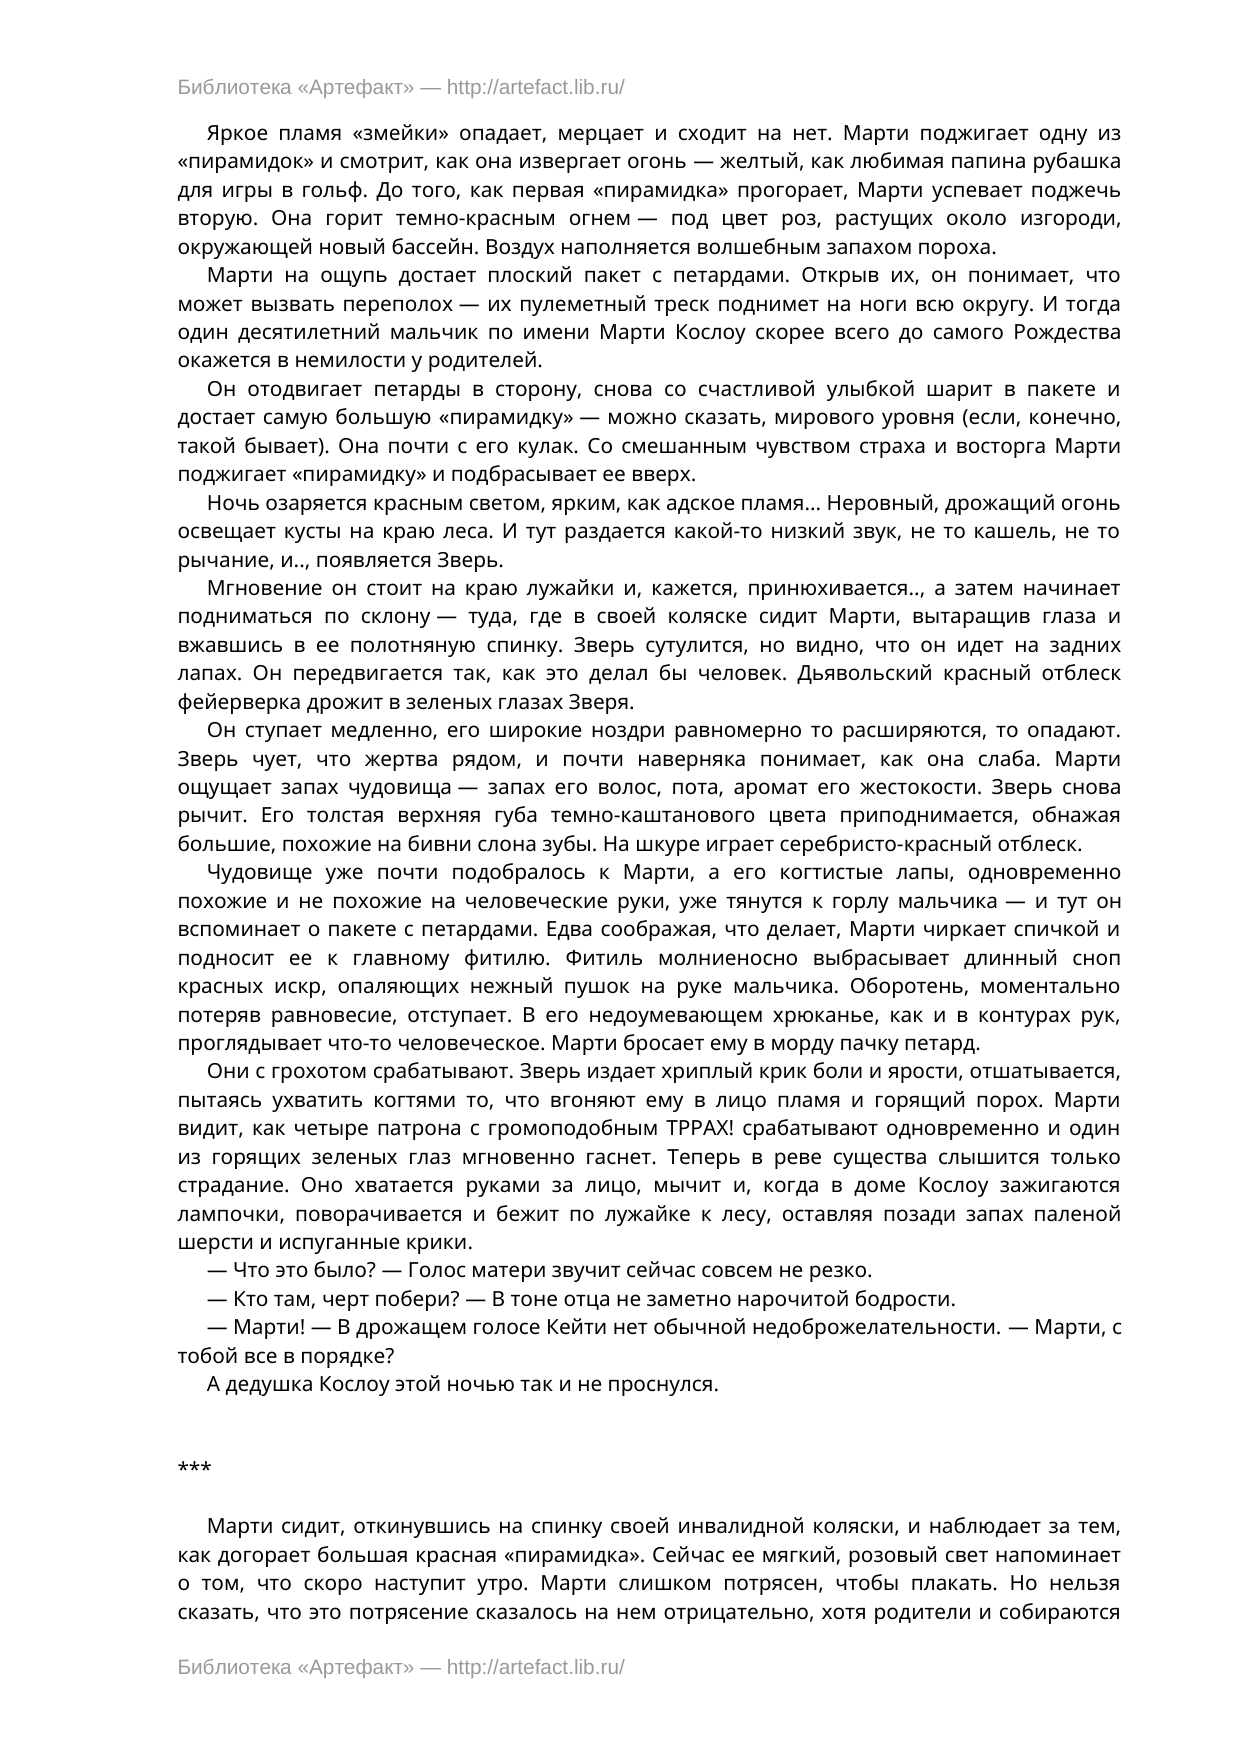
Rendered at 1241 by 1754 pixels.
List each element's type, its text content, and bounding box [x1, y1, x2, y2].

text Марти на ощупь достает плоский пакет с петардами. Открыв их, он понимает, что может вызвать переполох — их пулеметный треск поднимет на ноги всю округу. И тогда один десятилетний мальчик по имени Марти Кослоу скорее всего до самого Рождества окажется в немилости у родителей. [177, 260, 1122, 374]
text Он ступает медленно, его широкие ноздри равномерно то расширяются, то опадают. Зверь чует, что жертва рядом, и почти наверняка понимает, как она слаба. Марти ощущает запах чудовища — запах его волос, пота, аромат его жестокости. Зверь снова рычит. Его толстая верхняя губа темно-каштанового цвета приподнимается, обнажая большие, похожие на бивни слона зубы. На шкуре играет серебристо-красный отблеск. [177, 715, 1122, 857]
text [177, 1512, 1122, 1625]
text Ночь озаряется красным светом, ярким, как адское пламя... Неровный, дрожащий огонь освещает кусты на краю леса. И тут раздается какой-то низкий звук, не то кашель, не то рычание, и.., появляется Зверь. [177, 488, 1122, 573]
text Мгновение он стоит на краю лужайки и, кажется, принюхивается.., а затем начинает подниматься по склону — туда, где в своей коляске сидит Марти, вытаращив глаза и вжавшись в ее полотняную спинку. Зверь сутулится, но видно, что он идет на задних лапах. Он передвигается так, как это делал бы человек. Дьявольский красный отблеск фейерверка дрожит в зеленых глазах Зверя. [177, 573, 1122, 715]
text — Что это было? — Голос матери звучит сейчас совсем не резко. [177, 1256, 1122, 1284]
text Чудовище уже почти подобралось к Марти, а его когтистые лапы, одновременно похожие и не похожие на человеческие руки, уже тянутся к горлу мальчика — и тут он вспоминает о пакете с петардами. Едва соображая, что делает, Марти чиркает спичкой и подносит ее к главному фитилю. Фитиль молниеносно выбрасывает длинный сноп красных искр, опаляющих нежный пушок на руке мальчика. Оборотень, моментально потеряв равновесие, отступает. В его недоумевающем хрюканье, как и в контурах рук, проглядывает что-то человеческое. Марти бросает ему в морду пачку петард. [177, 857, 1122, 1057]
text Они с грохотом срабатывают. Зверь издает хриплый крик боли и ярости, отшатывается, пытаясь ухватить когтями то, что вгоняют ему в лицо пламя и горящий порох. Марти видит, как четыре патрона с громоподобным ТРРАХ! срабатывают одновременно и один из горящих зеленых глаз мгновенно гаснет. Теперь в реве существа слышится только страдание. Оно хватается руками за лицо, мычит и, когда в доме Кослоу зажигаются лампочки, поворачивается и бежит по лужайке к лесу, оставляя позади запах паленой шерсти и испуганные крики. [177, 1057, 1122, 1256]
text Яркое пламя «змейки» опадает, мерцает и сходит на нет. Марти поджигает одну из «пирамидок» и смотрит, как она извергает огонь — желтый, как любимая папина рубашка для игры в гольф. До того, как первая «пирамидка» прогорает, Марти успевает поджечь вторую. Она горит темно-красным огнем — под цвет роз, растущих около изгороди, окружающей новый бассейн. Воздух наполняется волшебным запахом пороха. [177, 118, 1122, 260]
text А дедушка Кослоу этой ночью так и не проснулся. [177, 1369, 1122, 1398]
text — Марти! — В дрожащем голосе Кейти нет обычной недоброжелательности. — Марти, с тобой все в порядке? [177, 1312, 1122, 1369]
text — Кто там, черт побери? — В тоне отца не заметно нарочитой бодрости. [177, 1284, 1122, 1312]
text Он отодвигает петарды в сторону, снова со счастливой улыбкой шарит в пакете и достает самую большую «пирамидку» — можно сказать, мирового уровня (если, конечно, такой бывает). Она почти с его кулак. Со смешанным чувством страха и восторга Марти поджигает «пирамидку» и подбрасывает ее вверх. [177, 374, 1122, 488]
text *** [177, 1455, 1122, 1483]
